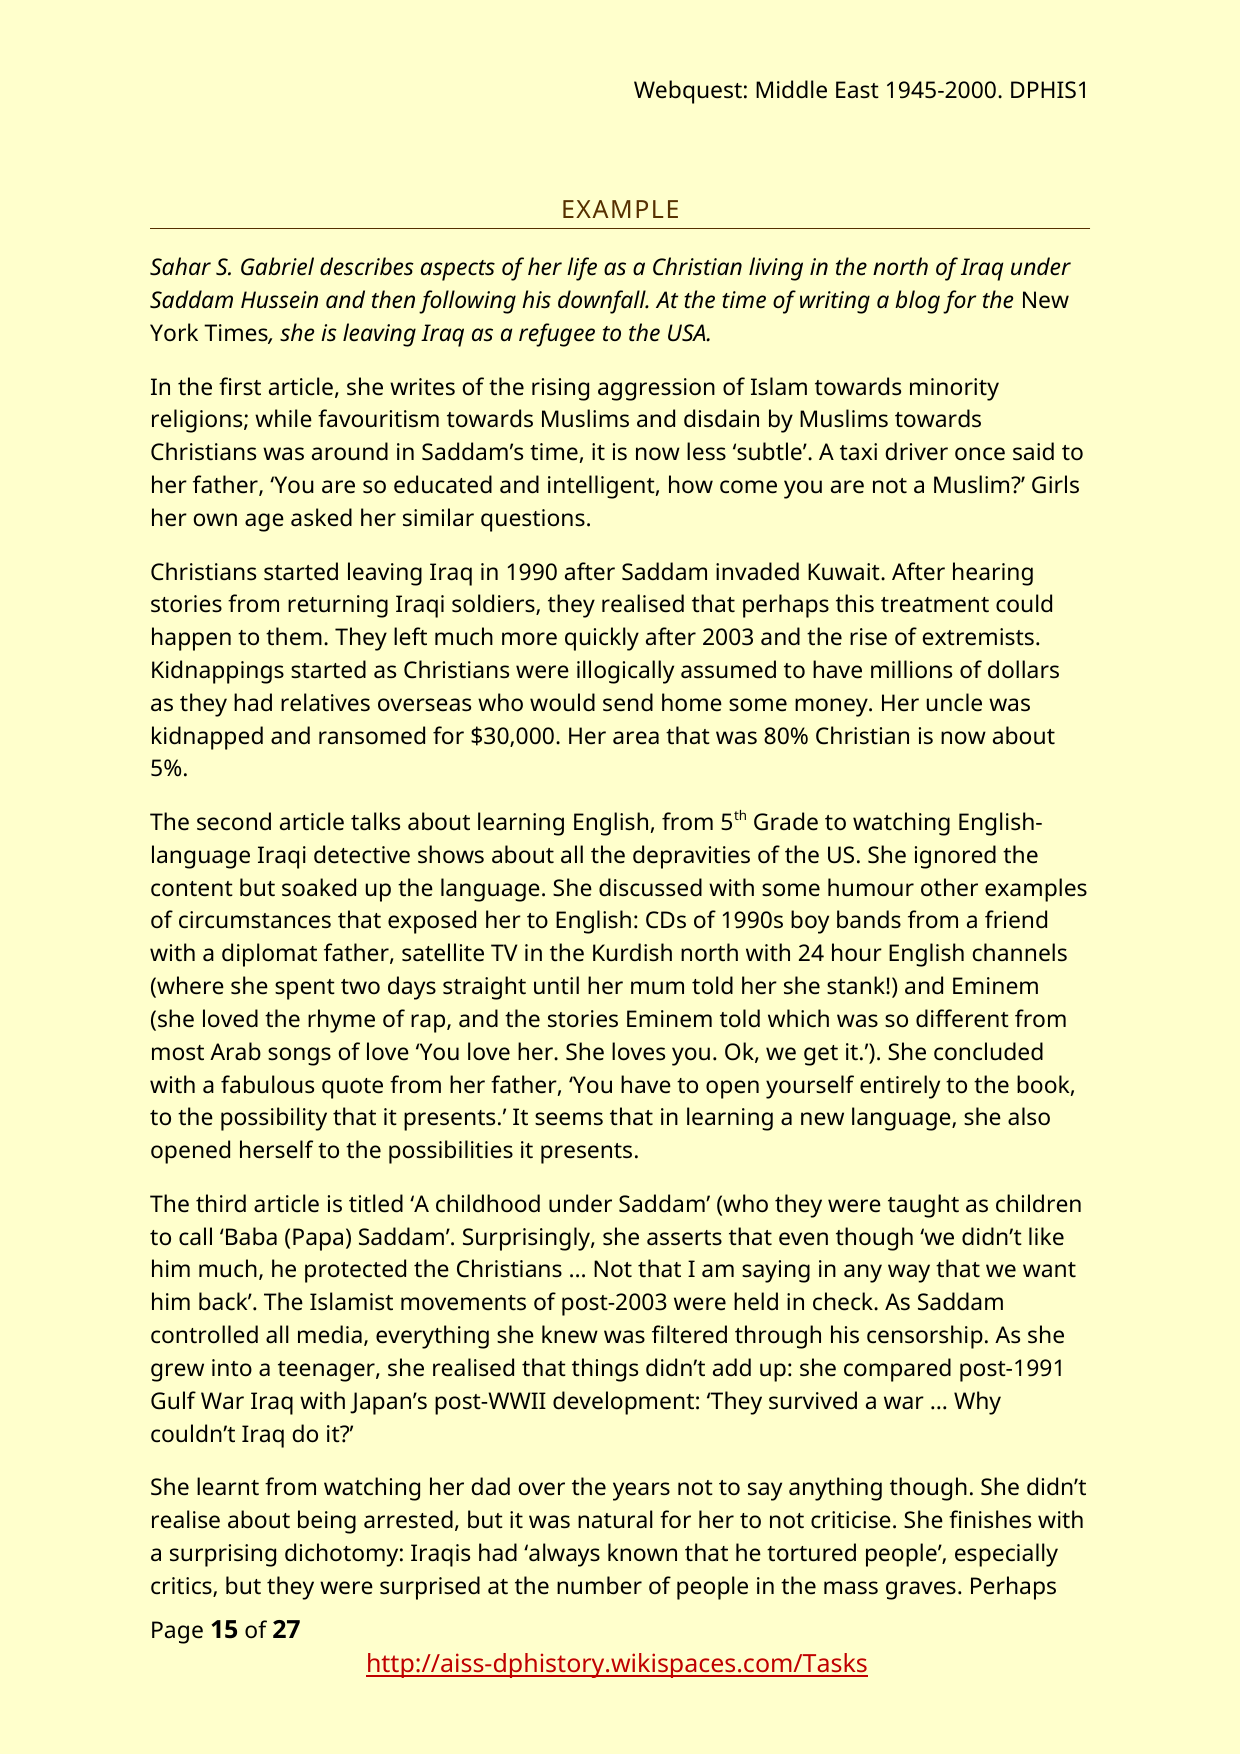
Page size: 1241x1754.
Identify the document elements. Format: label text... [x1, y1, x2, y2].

text The third article is titled ‘A childhood under Saddam’ (who they were taught as children to call ‘Baba (Papa) Saddam’. Surprisingly, she asserts that even though ‘we didn’t like him much, he protected the Christians … Not that I am saying in any way that we want him back’. The Islamist movements of post-2003 were held in check. As Saddam controlled all media, everything she knew was filtered through his censorship. As she grew into a teenager, she realised that things didn’t add up: she compared post-1991 Gulf War Iraq with Japan’s post-WWII development: ‘They survived a war … Why couldn’t Iraq do it?’ [150, 1188, 1090, 1449]
text The second article talks about learning English, from 5th Grade to watching English-language Iraqi detective shows about all the depravities of the US. She ignored the content but soaked up the language. She discussed with some humour other examples of circumstances that exposed her to English: CDs of 1990s boy bands from a friend with a diplomat father, satellite TV in the Kurdish north with 24 hour English channels (where she spent two days straight until her mum told her she stank!) and Eminem (she loved the rhyme of rap, and the stories Eminem told which was so different from most Arab songs of love ‘You love her. She loves you. Ok, we get it.’). She concluded with a fabulous quote from her father, ‘You have to open yourself entirely to the book, to the possibility that it presents.’ It seems that in learning a new language, she also opened herself to the possibilities it presents. [150, 806, 1090, 1165]
text Sahar S. Gabriel describes aspects of her life as a Christian living in the north of Iraq under Saddam Hussein and then following his downfall. At the time of writing a blog for the New York Times, she is leaving Iraq as a refugee to the USA. [150, 251, 1090, 348]
text In the first article, she writes of the rising aggression of Islam towards minority religions; while favouritism towards Muslims and disdain by Muslims towards Christians was around in Saddam’s time, it is now less ‘subtle’. A taxi driver once said to her father, ‘You are so educated and intelligent, how come you are not a Muslim?’ Girls her own age asked her similar questions. [150, 371, 1090, 533]
text Christians started leaving Iraq in 1990 after Saddam invaded Kuwait. After hearing stories from returning Iraqi soldiers, they realised that perhaps this treatment could happen to them. They left much more quickly after 2003 and the rise of extremists. Kidnappings started as Christians were illogically assumed to have millions of dollars as they had relatives overseas who would send home some money. Her uncle was kidnapped and ransomed for $30,000. Her area that was 80% Christian is now about 5%. [150, 556, 1090, 784]
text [150, 1471, 1090, 1601]
subtitle Example [150, 192, 1090, 228]
